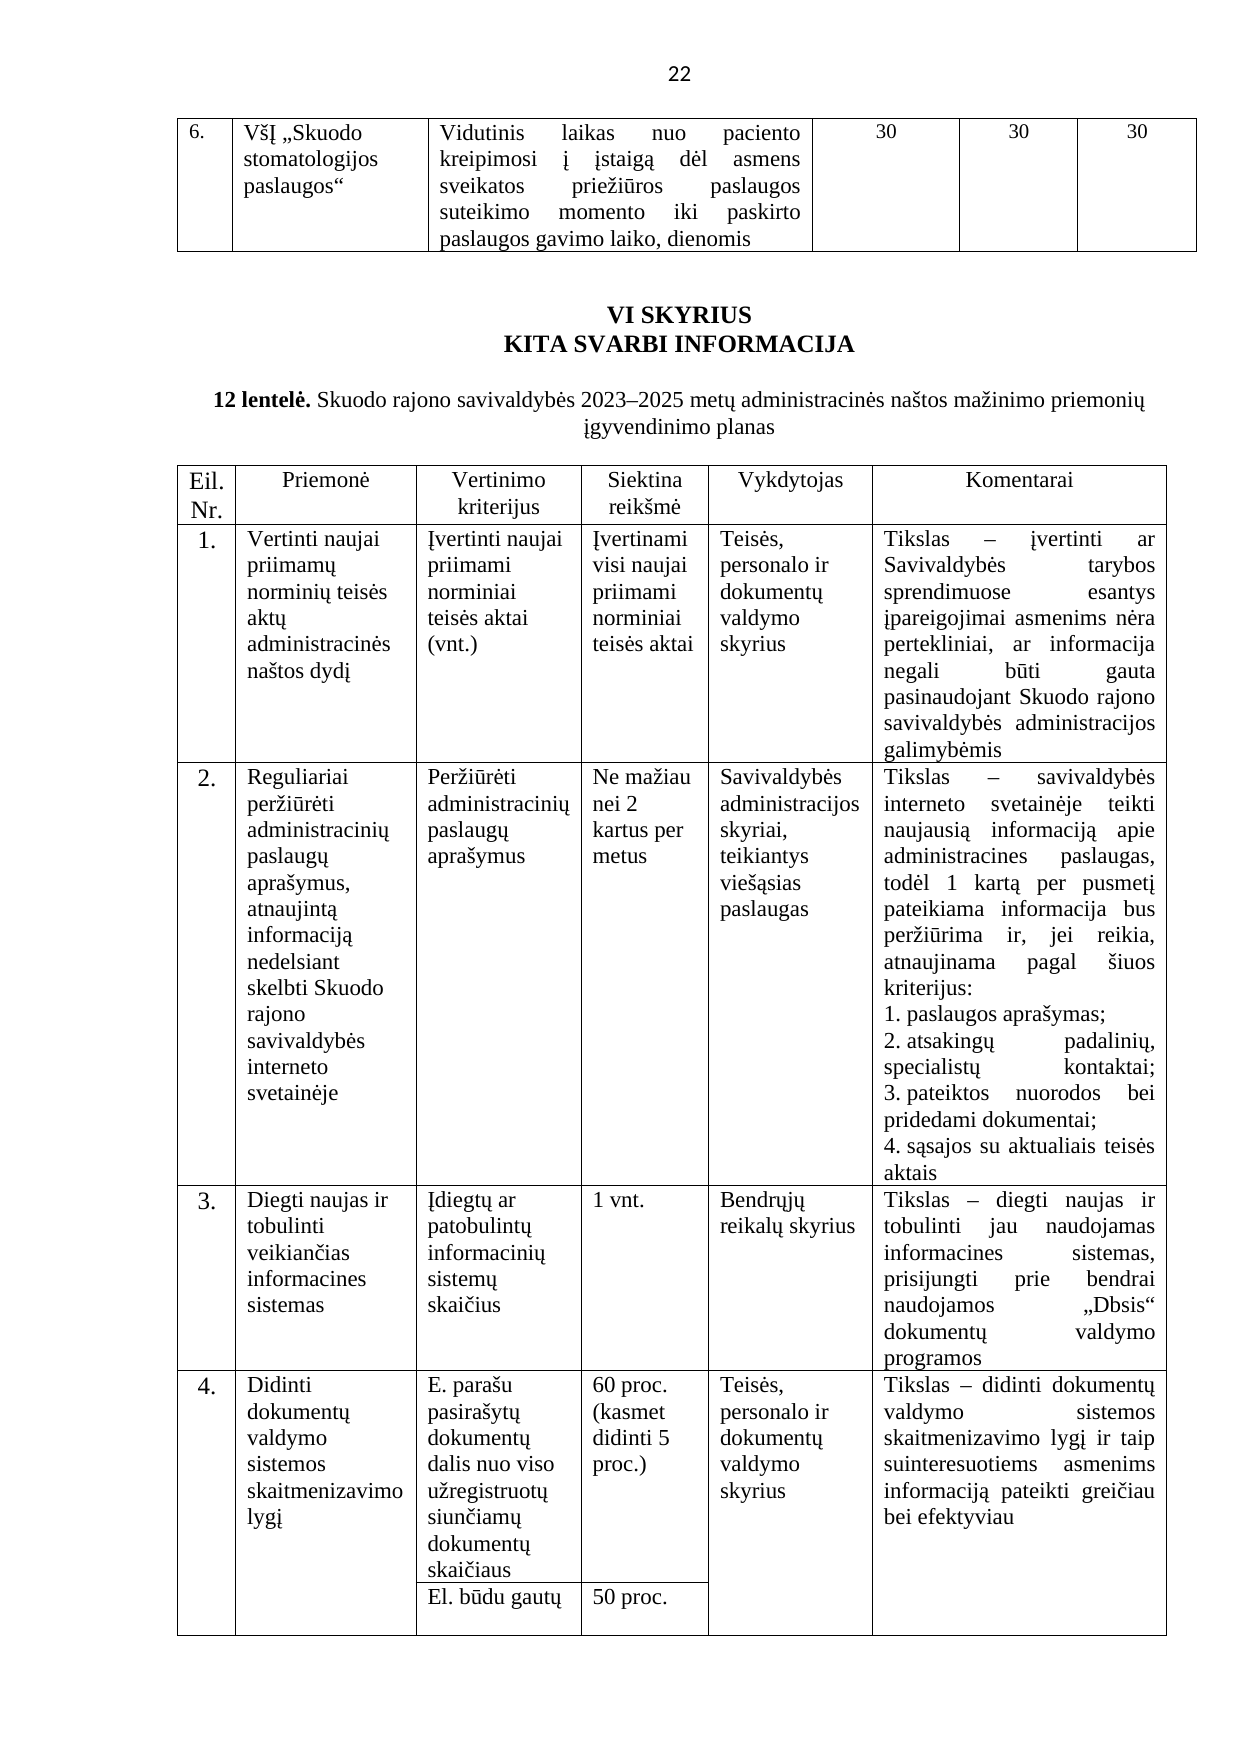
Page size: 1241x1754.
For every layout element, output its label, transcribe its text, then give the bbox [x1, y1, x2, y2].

table_cell Reguliariai peržiūrėti administracinių paslaugų aprašymus, atnaujintą informaciją nedelsiant skelbti Skuodo rajono savivaldybės interneto svetainėje [236, 763, 416, 1185]
table_cell Bendrųjų reikalų skyrius [709, 1186, 872, 1370]
table_cell Tikslas – didinti dokumentų valdymo sistemos skaitmenizavimo lygį ir taip suinteresuotiems asmenims informaciją pateikti greičiau bei efektyviau [873, 1371, 1166, 1635]
table_cell 1. [178, 525, 235, 762]
table_cell [178, 119, 232, 251]
table_cell Ne mažiau nei 2 kartus per metus [582, 763, 708, 1185]
table_header Priemonė [236, 466, 416, 524]
table_header Siektina reikšmė [582, 466, 708, 524]
table_header Eil. Nr. [178, 466, 235, 524]
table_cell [417, 1583, 581, 1635]
table_cell 30 [1078, 119, 1196, 251]
table_cell 2. [178, 763, 235, 1185]
table_cell Tikslas – diegti naujas ir tobulinti jau naudojamas informacines sistemas, prisijungti prie bendrai naudojamos „Dbsis“ dokumentų valdymo programos [873, 1186, 1166, 1370]
table_cell Diegti naujas ir tobulinti veikiančias informacines sistemas [236, 1186, 416, 1370]
table_cell Teisės, personalo ir dokumentų valdymo skyrius [709, 525, 872, 762]
table_cell Teisės, personalo ir dokumentų valdymo skyrius [709, 1371, 872, 1635]
table_cell 30 [960, 119, 1077, 251]
table_cell 3. [178, 1186, 235, 1370]
table_header Vertinimo kriterijus [417, 466, 581, 524]
table_header Komentarai [873, 466, 1166, 524]
table_cell 1 vnt. [582, 1186, 708, 1370]
text KITA SVARBI INFORMACIJA [177, 329, 1181, 358]
table_cell [582, 657, 708, 762]
table_header Vykdytojas [709, 466, 872, 524]
table_cell Savivaldybės administracijos skyriai, teikiantys viešąsias paslaugas [709, 763, 872, 1185]
table_cell Tikslas – įvertinti ar Savivaldybės tarybos sprendimuose esantys įpareigojimai asmenims nėra pertekliniai, ar informacija negali būti gauta pasinaudojant Skuodo rajono savivaldybės administracijos galimybėmis [873, 525, 1166, 762]
table_cell 50 proc. [582, 1583, 708, 1635]
table_cell Tikslas – savivaldybės interneto svetainėje teikti naujausią informaciją apie administracines paslaugas, todėl 1 kartą per pusmetį pateikiama informacija bus peržiūrima ir, jei reikia, atnaujinama pagal šiuos kriterijus: 1. paslaugos aprašymas; 2. atsakingų padalinių, specialistų kontaktai; 3. pateiktos nuorodos bei pridedami dokumentai; 4. sąsajos su aktualiais teisės aktais [873, 763, 1166, 1185]
table_cell Įdiegtų ar patobulintų informacinių sistemų skaičius [417, 1186, 581, 1370]
table_cell VšĮ „Skuodo stomatologijos paslaugos“ [233, 119, 428, 251]
table_cell 60 proc. (kasmet didinti 5 proc.) [582, 1371, 708, 1582]
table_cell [429, 119, 812, 251]
text 12 lentelė. Skuodo rajono savivaldybės 2023–2025 metų administracinės naštos mažinimo priemonių įgyvendinimo planas [177, 386, 1181, 439]
table_cell 4. [178, 1371, 235, 1635]
table_cell Įvertinti naujai priimami norminiai teisės aktai (vnt.) [417, 525, 581, 762]
table_cell Vertinti naujai priimamų norminių teisės aktų administracinės naštos dydį [236, 525, 416, 762]
table_cell E. parašu pasirašytų dokumentų dalis nuo viso užregistruotų siunčiamų dokumentų skaičiaus [417, 1371, 581, 1582]
table_cell Peržiūrėti administracinių paslaugų aprašymus [417, 763, 581, 1185]
table_cell Didinti dokumentų valdymo sistemos skaitmenizavimo lygį [236, 1371, 416, 1635]
table_cell 30 [813, 119, 959, 251]
text VI SKYRIUS [177, 300, 1181, 329]
table_cell Įvertinami visi naujai priimami norminiai teisės aktai [582, 525, 708, 657]
